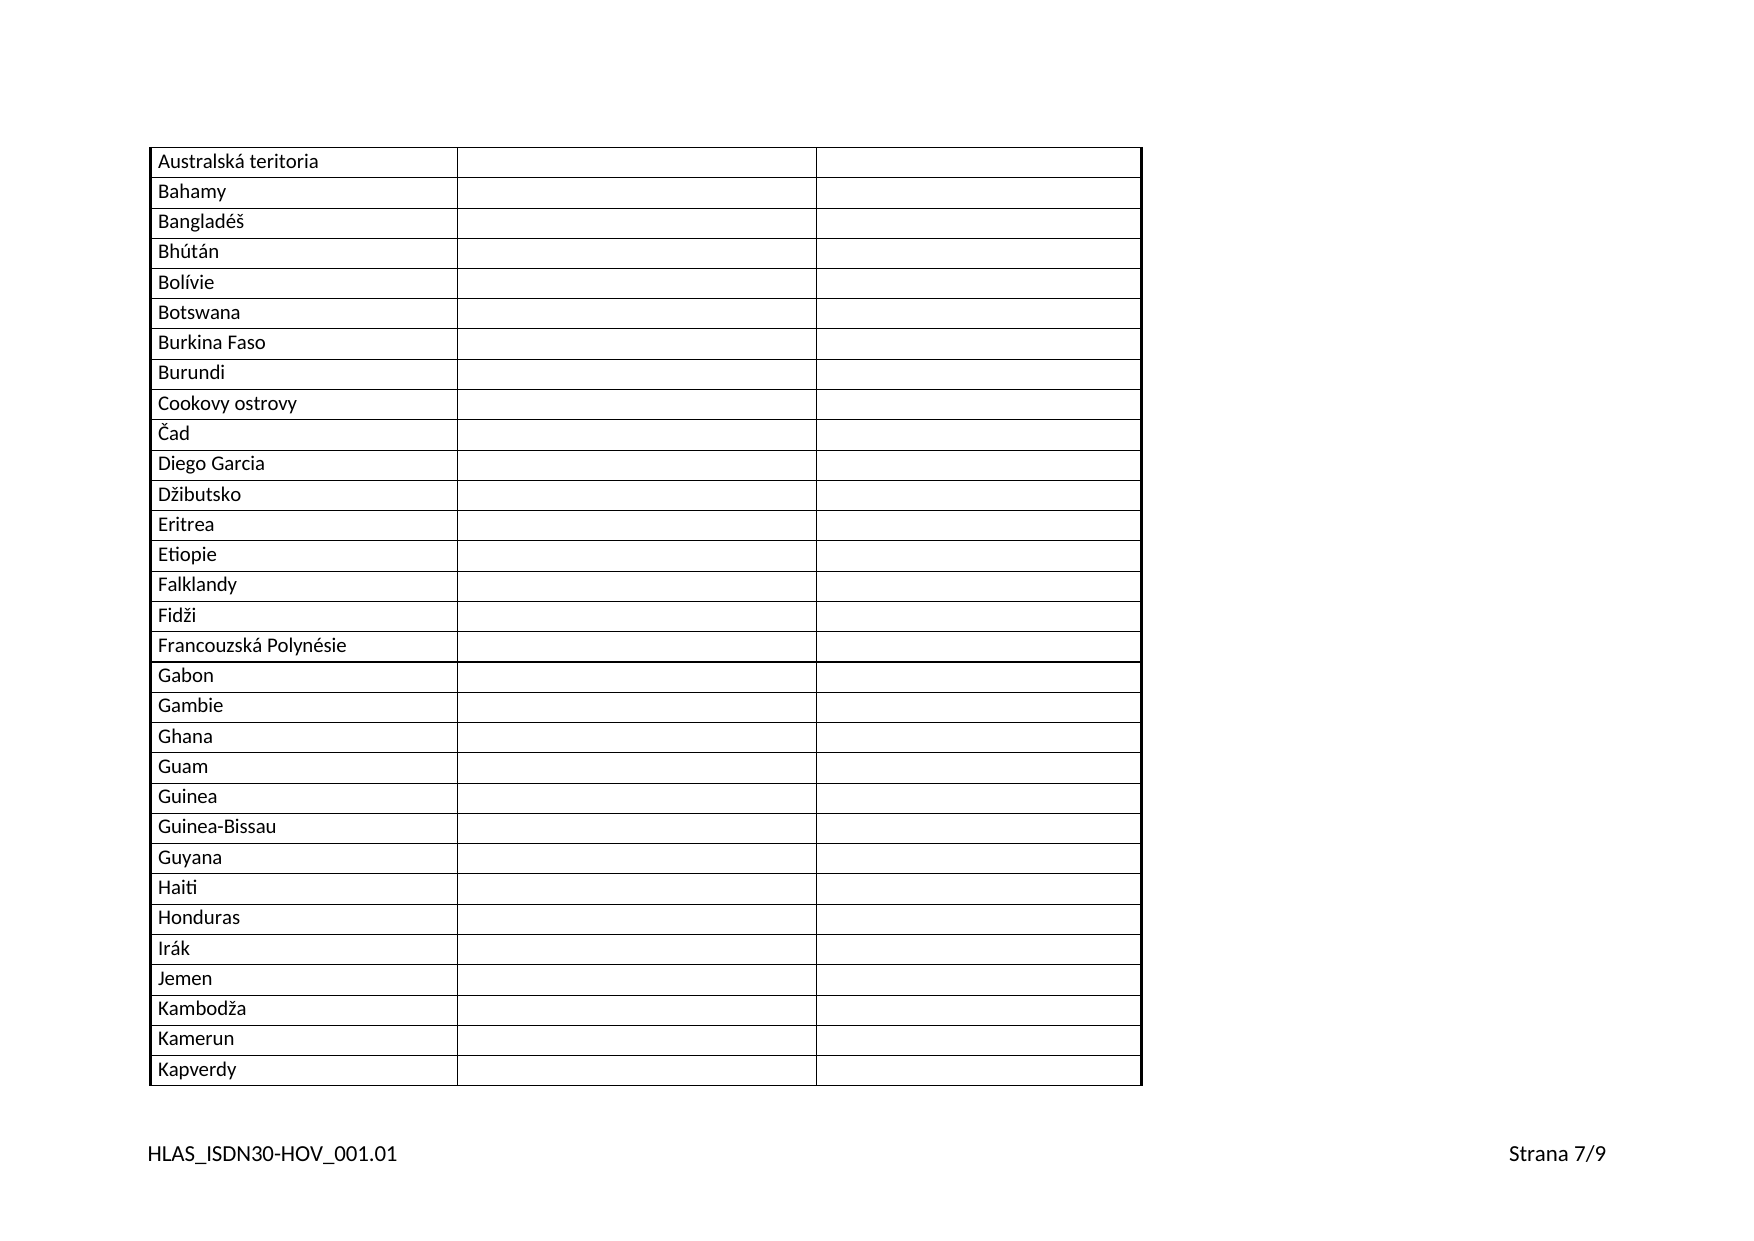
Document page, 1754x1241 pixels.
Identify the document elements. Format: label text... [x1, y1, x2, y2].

table_cell [817, 632, 1140, 661]
table_cell Guinea [152, 784, 457, 813]
table_cell Francouzská Polynésie [152, 632, 457, 661]
table_cell Fidži [152, 602, 457, 631]
table_cell Bolívie [152, 269, 457, 298]
table_cell Haiti [152, 874, 457, 903]
table_cell [458, 239, 816, 268]
table_cell Kamerun [152, 1026, 457, 1055]
table_cell [817, 1056, 1140, 1085]
table_cell [817, 360, 1140, 389]
table_cell [817, 511, 1140, 540]
table_cell [817, 723, 1140, 752]
table_cell [458, 360, 816, 389]
table_cell [458, 269, 816, 298]
table_cell [458, 420, 816, 449]
table_cell [458, 1026, 816, 1055]
table_cell [817, 693, 1140, 722]
table_cell [458, 905, 816, 934]
table_cell [458, 541, 816, 571]
table_cell Kambodža [152, 996, 457, 1025]
table_cell [458, 511, 816, 540]
table_cell [458, 299, 816, 328]
table_cell Botswana [152, 299, 457, 328]
table_header [817, 148, 1140, 177]
table_cell [458, 602, 816, 631]
table_cell [458, 693, 816, 722]
table_cell Ghana [152, 723, 457, 752]
table_cell [817, 541, 1140, 571]
table_cell [458, 723, 816, 752]
table_cell [817, 239, 1140, 268]
table_cell Diego Garcia [152, 451, 457, 480]
table_cell [817, 753, 1140, 783]
table_cell Guam [152, 753, 457, 783]
table_cell [458, 874, 816, 903]
table_cell [817, 784, 1140, 813]
table_cell [817, 178, 1140, 207]
table_cell [817, 481, 1140, 510]
table_cell [458, 178, 816, 207]
table_cell Burkina Faso [152, 329, 457, 358]
table_cell [458, 390, 816, 419]
table_cell Guinea-Bissau [152, 814, 457, 843]
table_cell [817, 299, 1140, 328]
table_cell [817, 1026, 1140, 1055]
table_cell Gambie [152, 693, 457, 722]
table_cell Irák [152, 935, 457, 964]
table_cell [458, 935, 816, 964]
table_cell [458, 784, 816, 813]
table_cell [458, 753, 816, 783]
table_cell [458, 663, 816, 692]
table_cell [817, 663, 1140, 692]
table_cell [458, 329, 816, 358]
table_cell [458, 814, 816, 843]
table_header [458, 148, 816, 177]
table_header Australská teritoria [152, 148, 457, 177]
table_cell [817, 451, 1140, 480]
table_cell [817, 269, 1140, 298]
table_cell [817, 874, 1140, 903]
table_cell Eritrea [152, 511, 457, 540]
table_cell Falklandy [152, 572, 457, 601]
table_cell [817, 209, 1140, 238]
table_cell Jemen [152, 965, 457, 994]
table_cell Guyana [152, 844, 457, 873]
table_cell [817, 420, 1140, 449]
table_cell [817, 965, 1140, 994]
table_cell Bangladéš [152, 209, 457, 238]
table_cell [458, 632, 816, 661]
table_cell [458, 209, 816, 238]
table_cell Bahamy [152, 178, 457, 207]
table_cell [458, 481, 816, 510]
table_cell [817, 844, 1140, 873]
table_cell Bhútán [152, 239, 457, 268]
table_cell [458, 451, 816, 480]
table_cell [817, 602, 1140, 631]
table_cell Džibutsko [152, 481, 457, 510]
table_cell [817, 996, 1140, 1025]
table_cell [458, 572, 816, 601]
table_cell [458, 996, 816, 1025]
table_cell [458, 1056, 816, 1085]
table_cell [458, 965, 816, 994]
table_cell Gabon [152, 663, 457, 692]
table_cell Etiopie [152, 541, 457, 571]
table_cell Cookovy ostrovy [152, 390, 457, 419]
table_cell Čad [152, 420, 457, 449]
table_cell [817, 935, 1140, 964]
table_cell [817, 390, 1140, 419]
table_cell [458, 844, 816, 873]
table_cell Honduras [152, 905, 457, 934]
table_cell [817, 814, 1140, 843]
table_cell [817, 905, 1140, 934]
table_cell Burundi [152, 360, 457, 389]
table_cell [817, 329, 1140, 358]
table_cell Kapverdy [152, 1056, 457, 1085]
table_cell [817, 572, 1140, 601]
